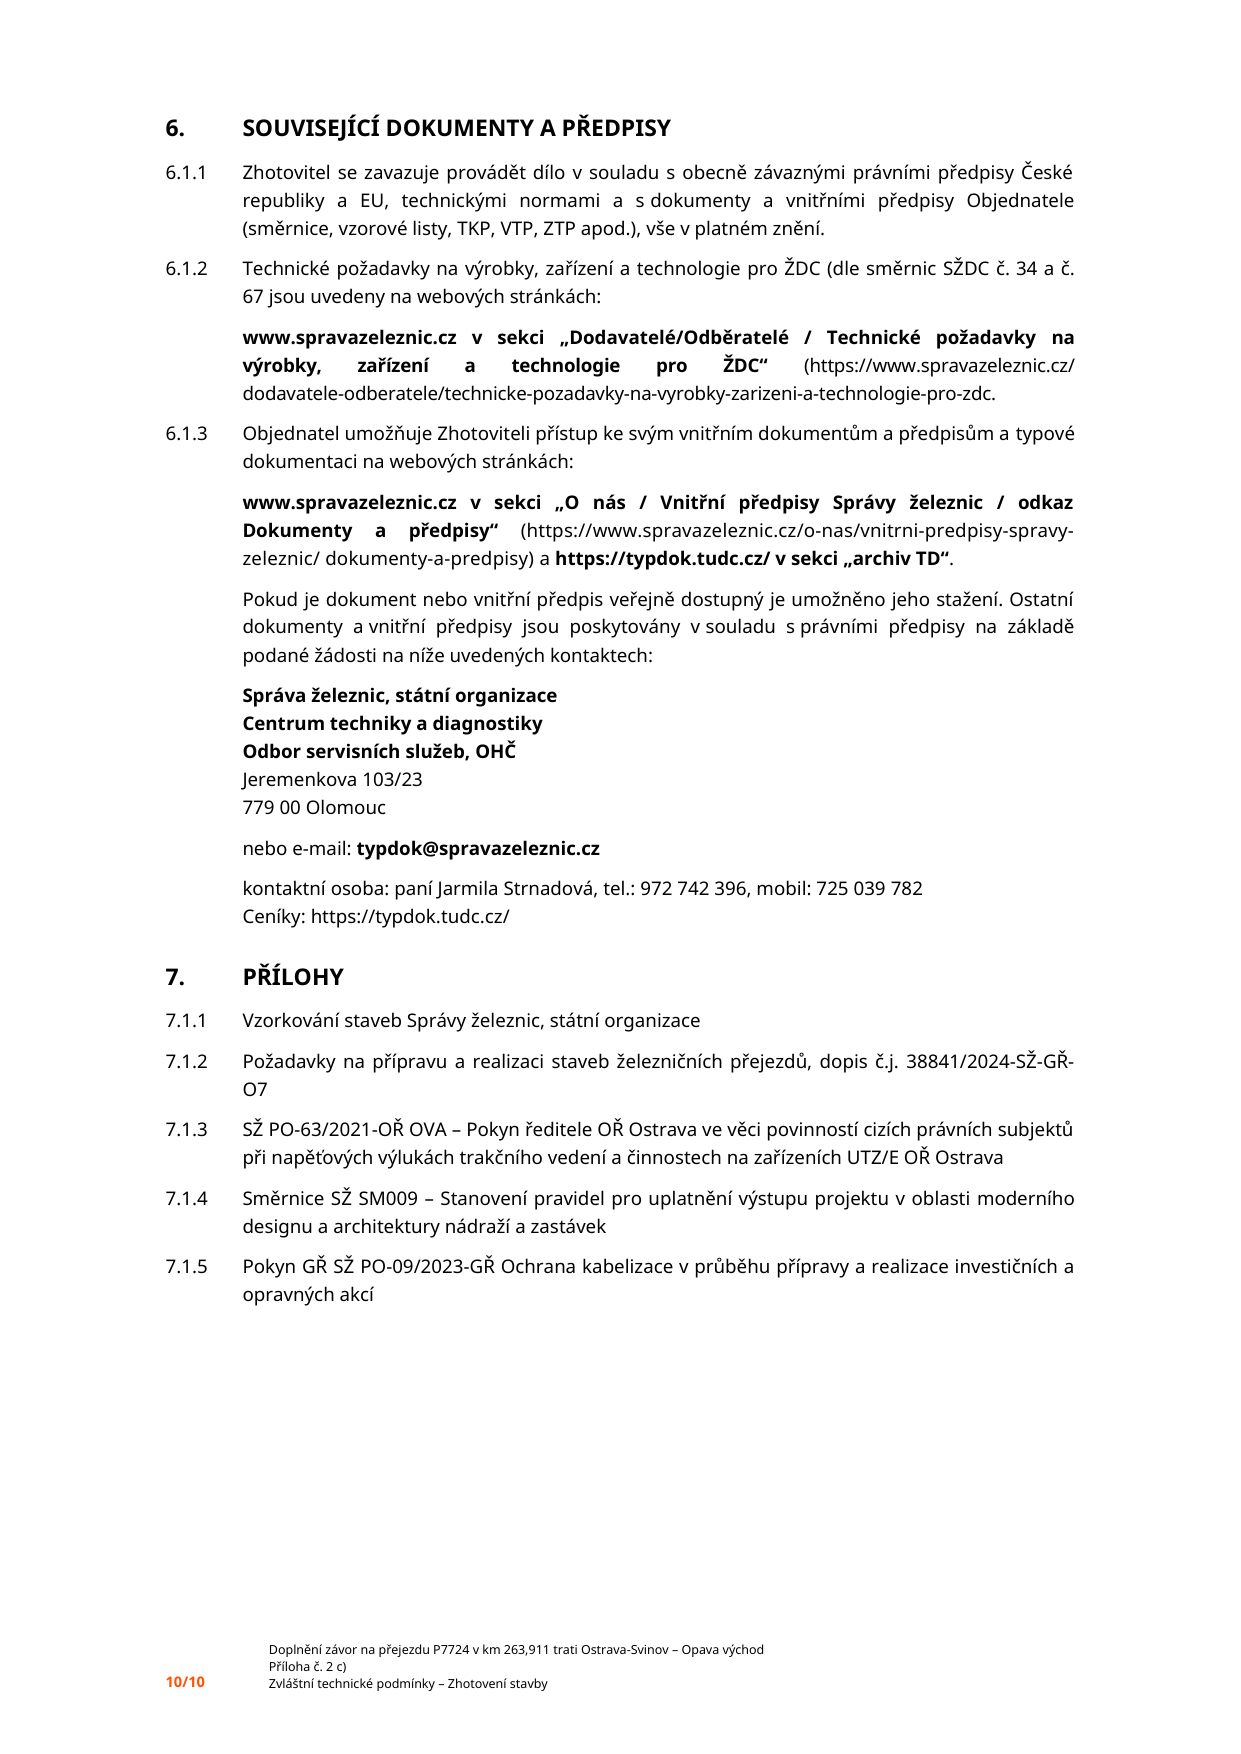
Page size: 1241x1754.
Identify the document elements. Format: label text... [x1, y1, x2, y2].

text Vzorkování staveb Správy železnic, státní organizace [165, 1008, 1075, 1033]
text Požadavky na přípravu a realizaci staveb železničních přejezdů, dopis č.j. 38841/2024-SŽ-GŘ-O7 [165, 1048, 1075, 1102]
text Správa železnic, státní organizace [242, 682, 1075, 708]
text 779 00 Olomouc [242, 794, 1075, 820]
text SŽ PO-63/2021-OŘ OVA – Pokyn ředitele OŘ Ostrava ve věci povinností cizích právních subjektů při napěťových výlukách trakčního vedení a činnostech na zařízeních UTZ/E OŘ Ostrava [165, 1117, 1075, 1170]
text Odbor servisních služeb, OHČ [242, 738, 1075, 764]
text Směrnice SŽ SM009 – Stanovení pravidel pro uplatnění výstupu projektu v oblasti moderního designu a architektury nádraží a zastávek [165, 1185, 1075, 1239]
text www.spravazeleznic.cz v sekci „O nás / Vnitřní předpisy Správy železnic / odkaz Dokumenty a předpisy“ (https://www.spravazeleznic.cz/o-nas/vnitrni-predpisy-spravy-zeleznic/ dokumenty-a-predpisy) a https://typdok.tudc.cz/ v sekci „archiv TD“. [242, 489, 1075, 571]
text PŘÍLOHY [165, 961, 1075, 992]
text Jeremenkova 103/23 [242, 766, 1075, 792]
text Zhotovitel se zavazuje provádět dílo v souladu s obecně závaznými právními předpisy České republiky a EU, technickými normami a s dokumenty a vnitřními předpisy Objednatele (směrnice, vzorové listy, TKP, VTP, ZTP apod.), vše v platném znění. [165, 159, 1075, 241]
text www.spravazeleznic.cz v sekci „Dodavatelé/Odběratelé / Technické požadavky na výrobky, zařízení a technologie pro ŽDC“ (https://www.spravazeleznic.cz/ dodavatele-odberatele/technicke-pozadavky-na-vyrobky-zarizeni-a-technologie-pro-zdc. [242, 324, 1075, 406]
text SOUVISEJÍCÍ DOKUMENTY A PŘEDPISY [165, 112, 1075, 143]
text Technické požadavky na výrobky, zařízení a technologie pro ŽDC (dle směrnic SŽDC č. 34 a č. 67 jsou uvedeny na webových stránkách: [165, 256, 1075, 309]
text Pokud je dokument nebo vnitřní předpis veřejně dostupný je umožněno jeho stažení. Ostatní dokumenty a vnitřní předpisy jsou poskytovány v souladu s právními předpisy na základě podané žádosti na níže uvedených kontaktech: [242, 586, 1075, 667]
text Objednatel umožňuje Zhotoviteli přístup ke svým vnitřním dokumentům a předpisům a typové dokumentaci na webových stránkách: [165, 421, 1075, 474]
text Centrum techniky a diagnostiky [242, 710, 1075, 736]
text Ceníky: https://typdok.tudc.cz/ [242, 903, 1075, 929]
text kontaktní osoba: paní Jarmila Strnadová, tel.: 972 742 396, mobil: 725 039 782 [242, 876, 1075, 901]
text Pokyn GŘ SŽ PO-09/2023-GŘ Ochrana kabelizace v průběhu přípravy a realizace investičních a opravných akcí [165, 1254, 1075, 1307]
text nebo e-mail: typdok@spravazeleznic.cz [242, 835, 1075, 861]
